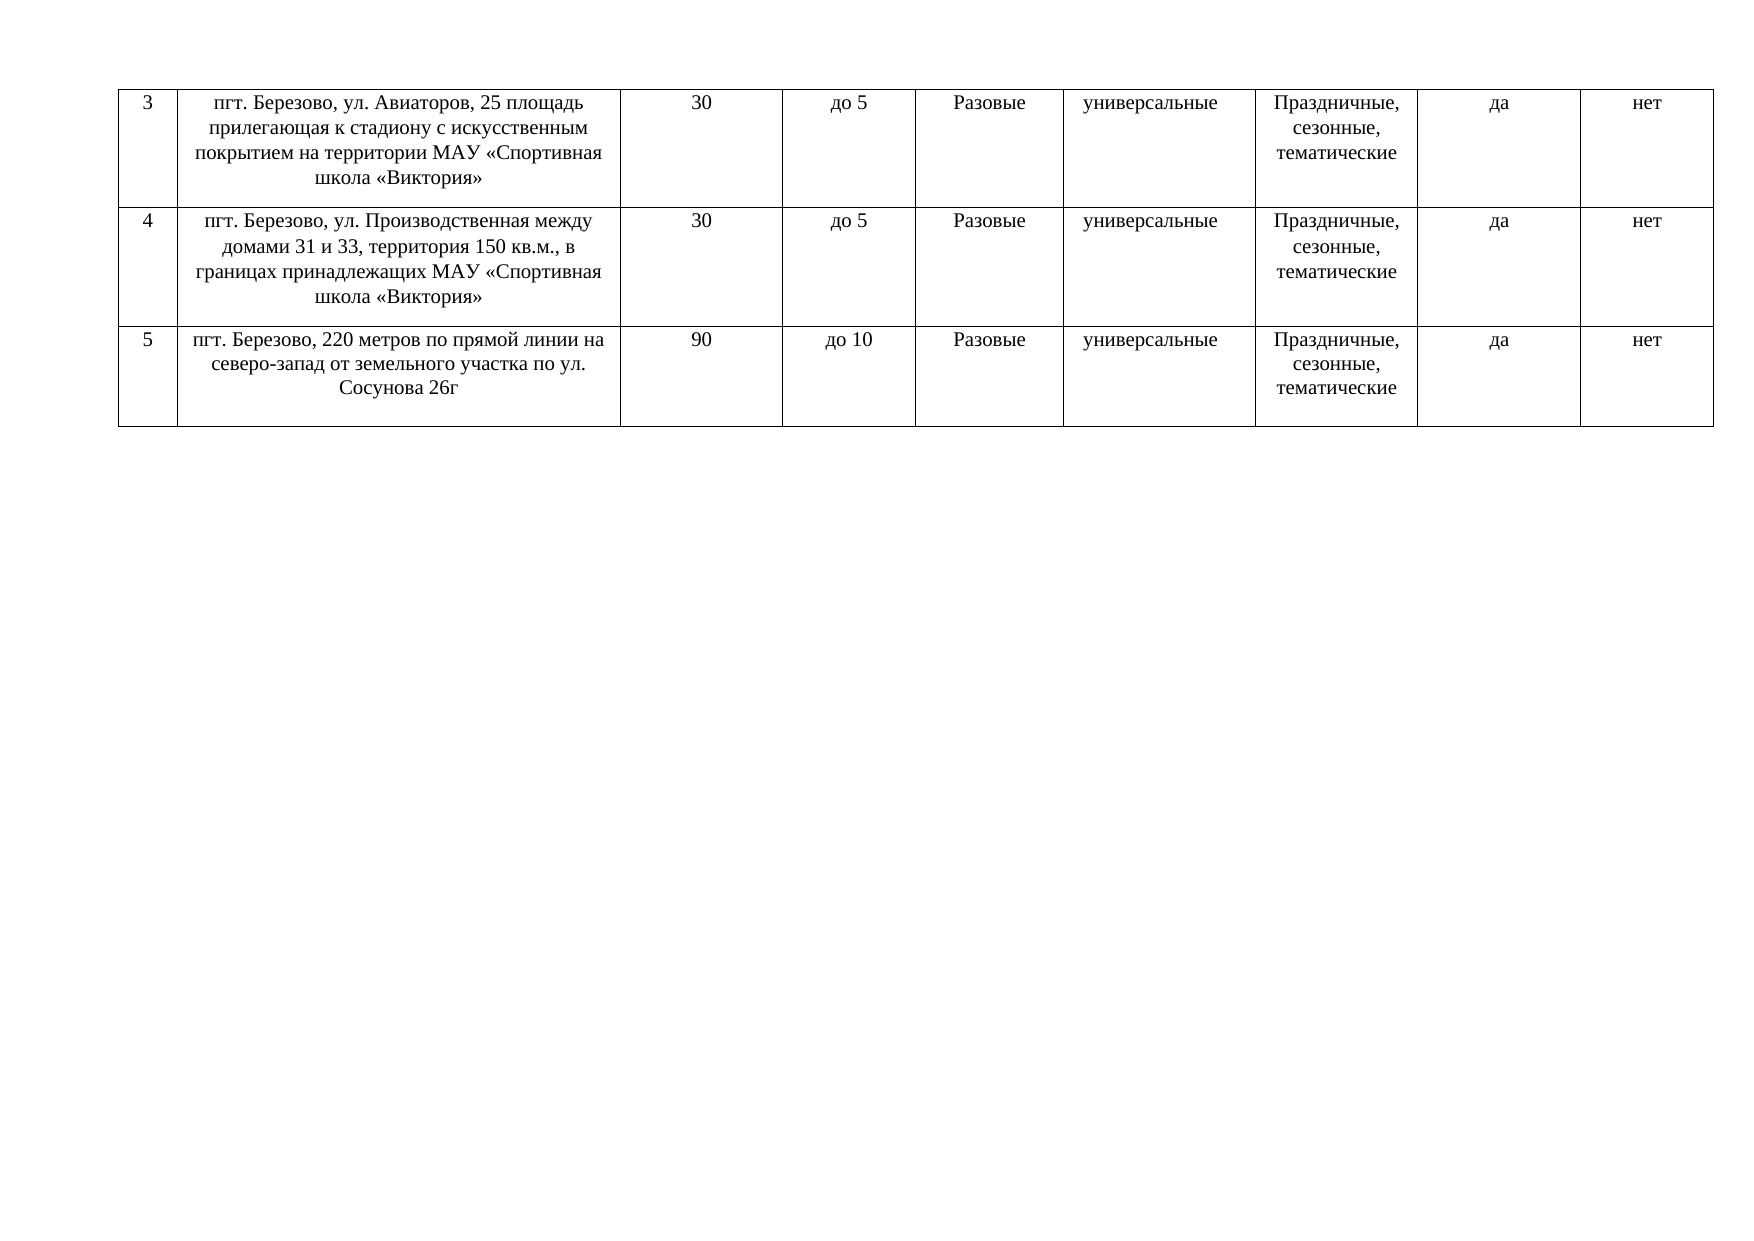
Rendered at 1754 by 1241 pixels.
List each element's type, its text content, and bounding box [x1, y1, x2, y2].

table_cell универсальные [1064, 208, 1255, 326]
table_cell 90 [621, 327, 782, 426]
table_cell 5 [119, 327, 177, 426]
table_cell нет [1581, 90, 1713, 207]
table_cell до 5 [783, 208, 915, 326]
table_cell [1256, 90, 1417, 207]
table_cell Разовые [916, 208, 1063, 326]
table_cell универсальные [1064, 90, 1255, 207]
table_cell 30 [621, 208, 782, 326]
table_cell нет [1581, 327, 1713, 426]
table_cell Праздничные, сезонные, тематические [1256, 327, 1417, 426]
table_cell до 5 [783, 90, 915, 207]
table_cell пгт. Березово, ул. Производственная между домами 31 и 33, территория 150 кв.м., в границах принадлежащих МАУ «Спортивная школа «Виктория» [178, 208, 620, 326]
table_cell Разовые [916, 90, 1063, 207]
table_cell пгт. Березово, ул. Авиаторов, 25 площадь прилегающая к стадиону с искусственным покрытием на территории МАУ «Спортивная школа «Виктория» [178, 90, 620, 207]
table_cell 3 [119, 90, 177, 207]
table_cell до 10 [783, 327, 915, 426]
table_cell пгт. Березово, 220 метров по прямой линии на северо-запад от земельного участка по ул. Сосунова 26г [178, 327, 620, 426]
table_cell Разовые [916, 327, 1063, 426]
table_cell нет [1581, 208, 1713, 326]
table_cell 4 [119, 208, 177, 326]
table_cell да [1418, 90, 1580, 207]
table_cell универсальные [1064, 327, 1255, 426]
table_cell да [1418, 327, 1580, 426]
table_cell 30 [621, 90, 782, 207]
table_cell Праздничные, сезонные, тематические [1256, 208, 1417, 326]
table_cell да [1418, 208, 1580, 326]
